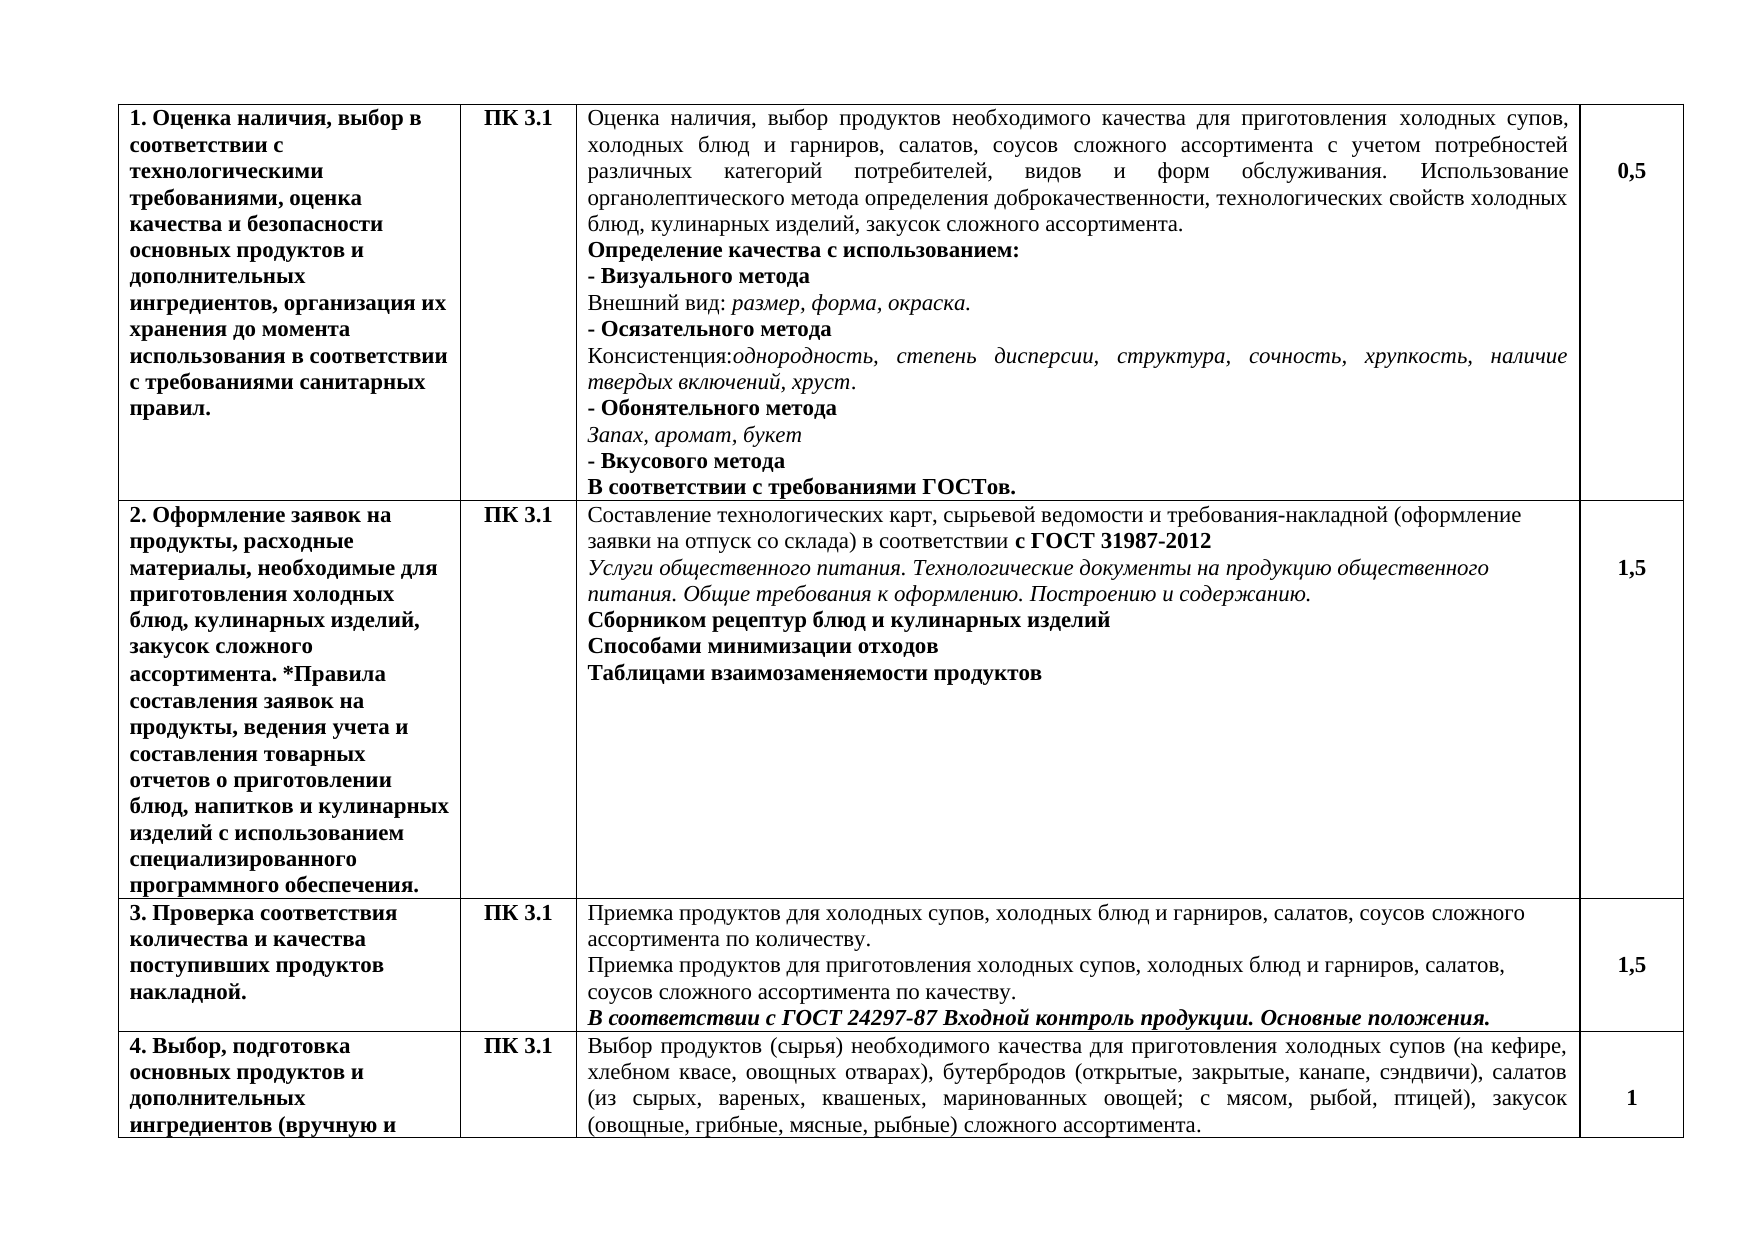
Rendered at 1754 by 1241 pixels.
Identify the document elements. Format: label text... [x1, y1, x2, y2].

table_cell Составление технологических карт, сырьевой ведомости и требования-накладной (оформление заявки на отпуск со склада) в соответствии с ГОСТ 31987-2012 Услуги общественного питания. Технологические документы на продукцию общественного питания. Общие требования к оформлению. Построению и содержанию. Сборником рецептур блюд и кулинарных изделий Способами минимизации отходов Таблицами взаимозаменяемости продуктов [577, 501, 1579, 898]
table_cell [119, 1032, 460, 1137]
table_cell 1. Оценка наличия, выбор в соответствии с технологическими требованиями, оценка качества и безопасности основных продуктов и дополнительных ингредиентов, организация их хранения до момента использования в соответствии с требованиями санитарных правил. [119, 105, 460, 500]
table_cell ПК 3.1 [461, 1032, 576, 1137]
table_cell 0,5 [1581, 105, 1683, 500]
table_cell Приемка продуктов для холодных супов, холодных блюд и гарниров, салатов, соусов сложного ассортимента по количеству. Приемка продуктов для приготовления холодных супов, холодных блюд и гарниров, салатов, соусов сложного ассортимента по качеству. В соответствии с ГОСТ 24297-87 Входной контроль продукции. Основные положения. [577, 899, 1579, 1031]
table_cell ПК 3.1 [461, 105, 576, 500]
table_cell ПК 3.1 [461, 501, 576, 898]
table_cell Оценка наличия, выбор продуктов необходимого качества для приготовления холодных супов, холодных блюд и гарниров, салатов, соусов сложного ассортимента с учетом потребностей различных категорий потребителей, видов и форм обслуживания. Использование органолептического метода определения доброкачественности, технологических свойств холодных блюд, кулинарных изделий, закусок сложного ассортимента. Определение качества с использованием: - Визуального метода Внешний вид: размер, форма, окраска. - Осязательного метода Консистенция:однородность, степень дисперсии, структура, сочность, хрупкость, наличие твердых включений, хруст. - Обонятельного метода Запах, аромат, букет - Вкусового метода В соответствии с требованиями ГОСТов. [577, 105, 1579, 500]
table_cell 2. Оформление заявок на продукты, расходные материалы, необходимые для приготовления холодных блюд, кулинарных изделий, закусок сложного ассортимента. *Правила составления заявок на продукты, ведения учета и составления товарных отчетов о приготовлении блюд, напитков и кулинарных изделий с использованием специализированного программного обеспечения. [119, 501, 460, 898]
table_cell 1,5 [1581, 899, 1683, 1031]
table_cell ПК 3.1 [461, 899, 576, 1031]
table_cell 1,5 [1581, 501, 1683, 898]
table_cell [577, 1032, 1579, 1137]
table_cell 1 [1581, 1032, 1683, 1137]
table_cell 3. Проверка соответствия количества и качества поступивших продуктов накладной. [119, 899, 460, 1031]
